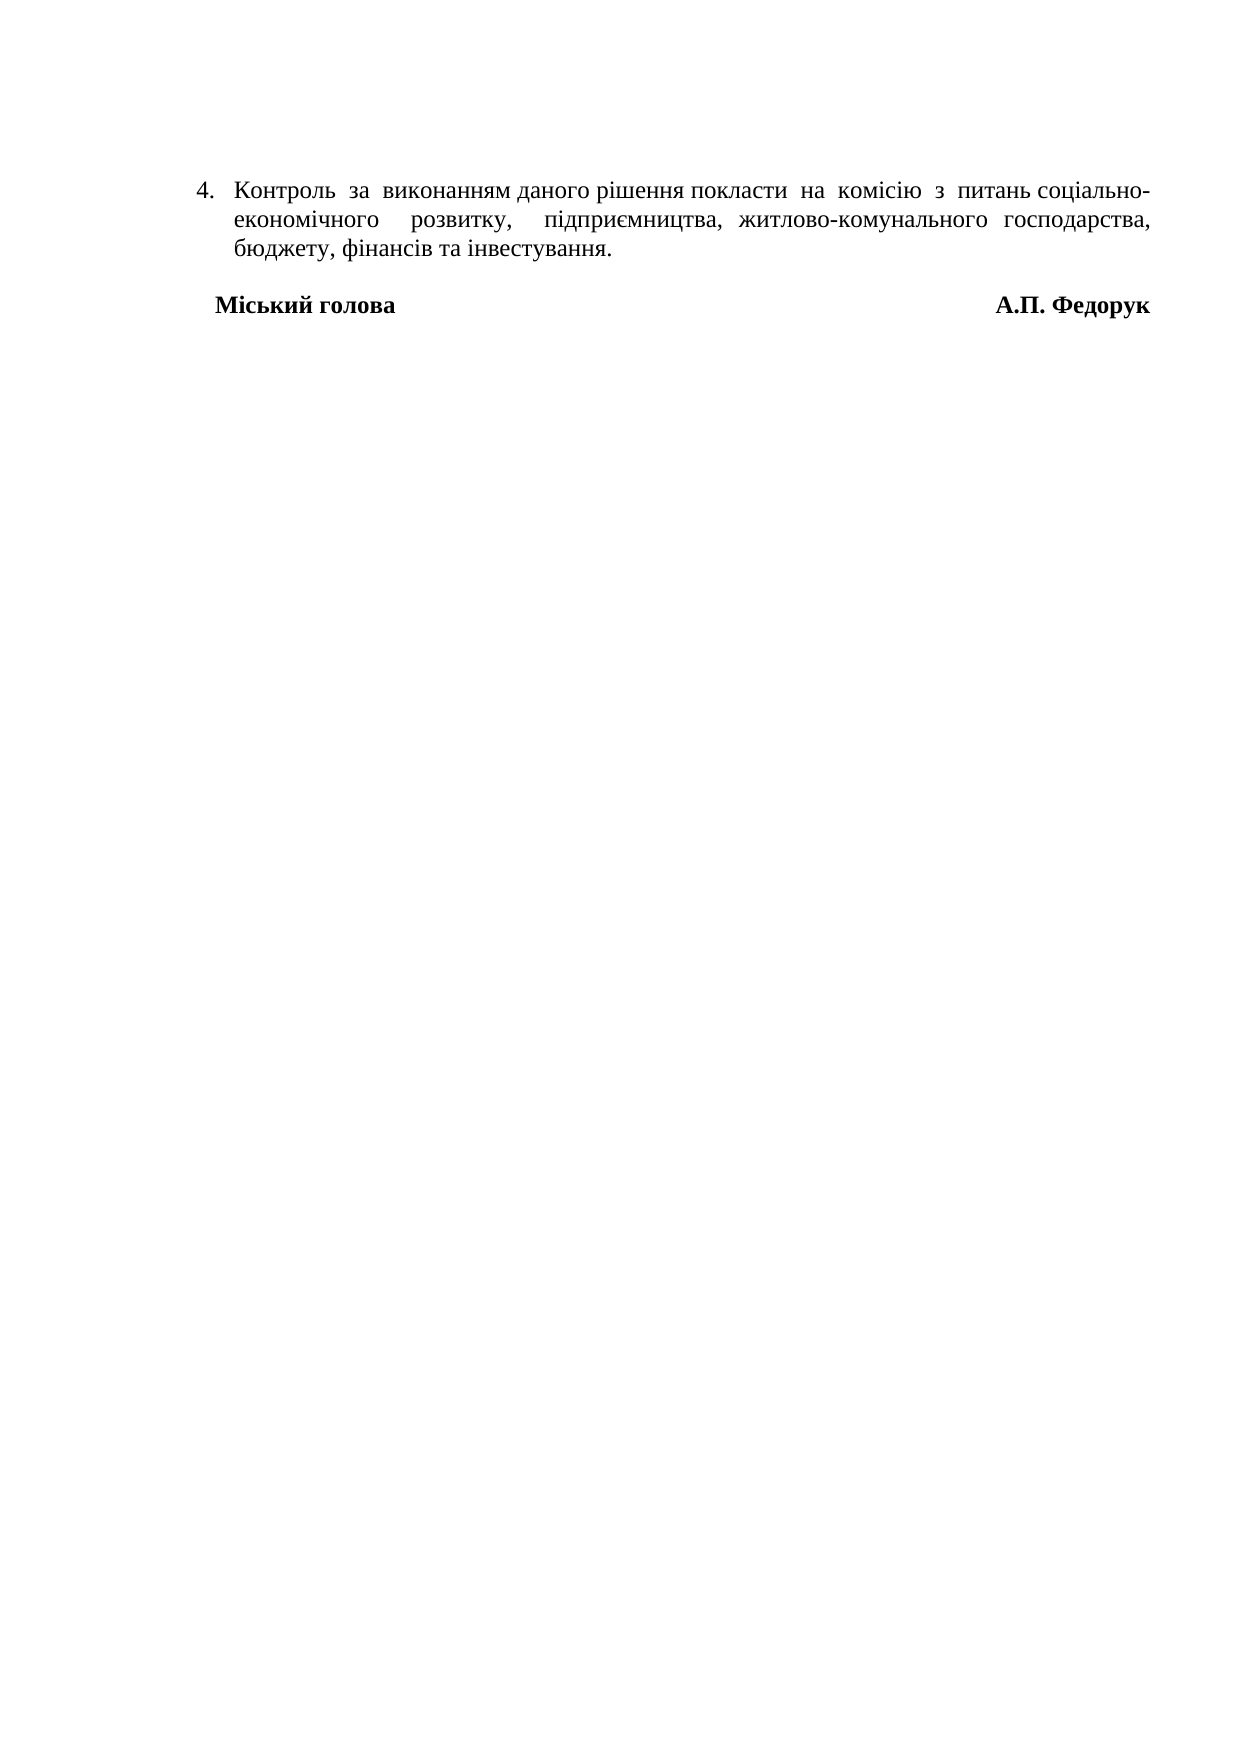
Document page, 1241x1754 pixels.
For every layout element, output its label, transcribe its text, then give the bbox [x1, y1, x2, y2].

list Контроль за виконанням даного рішення покласти на комісію з питань соціально-економічного розвитку, підприємництва, житлово-комунального господарства, бюджету, фінансів та інвестування. [196, 176, 1152, 262]
text Міський голова А.П. Федорук [215, 291, 1152, 319]
